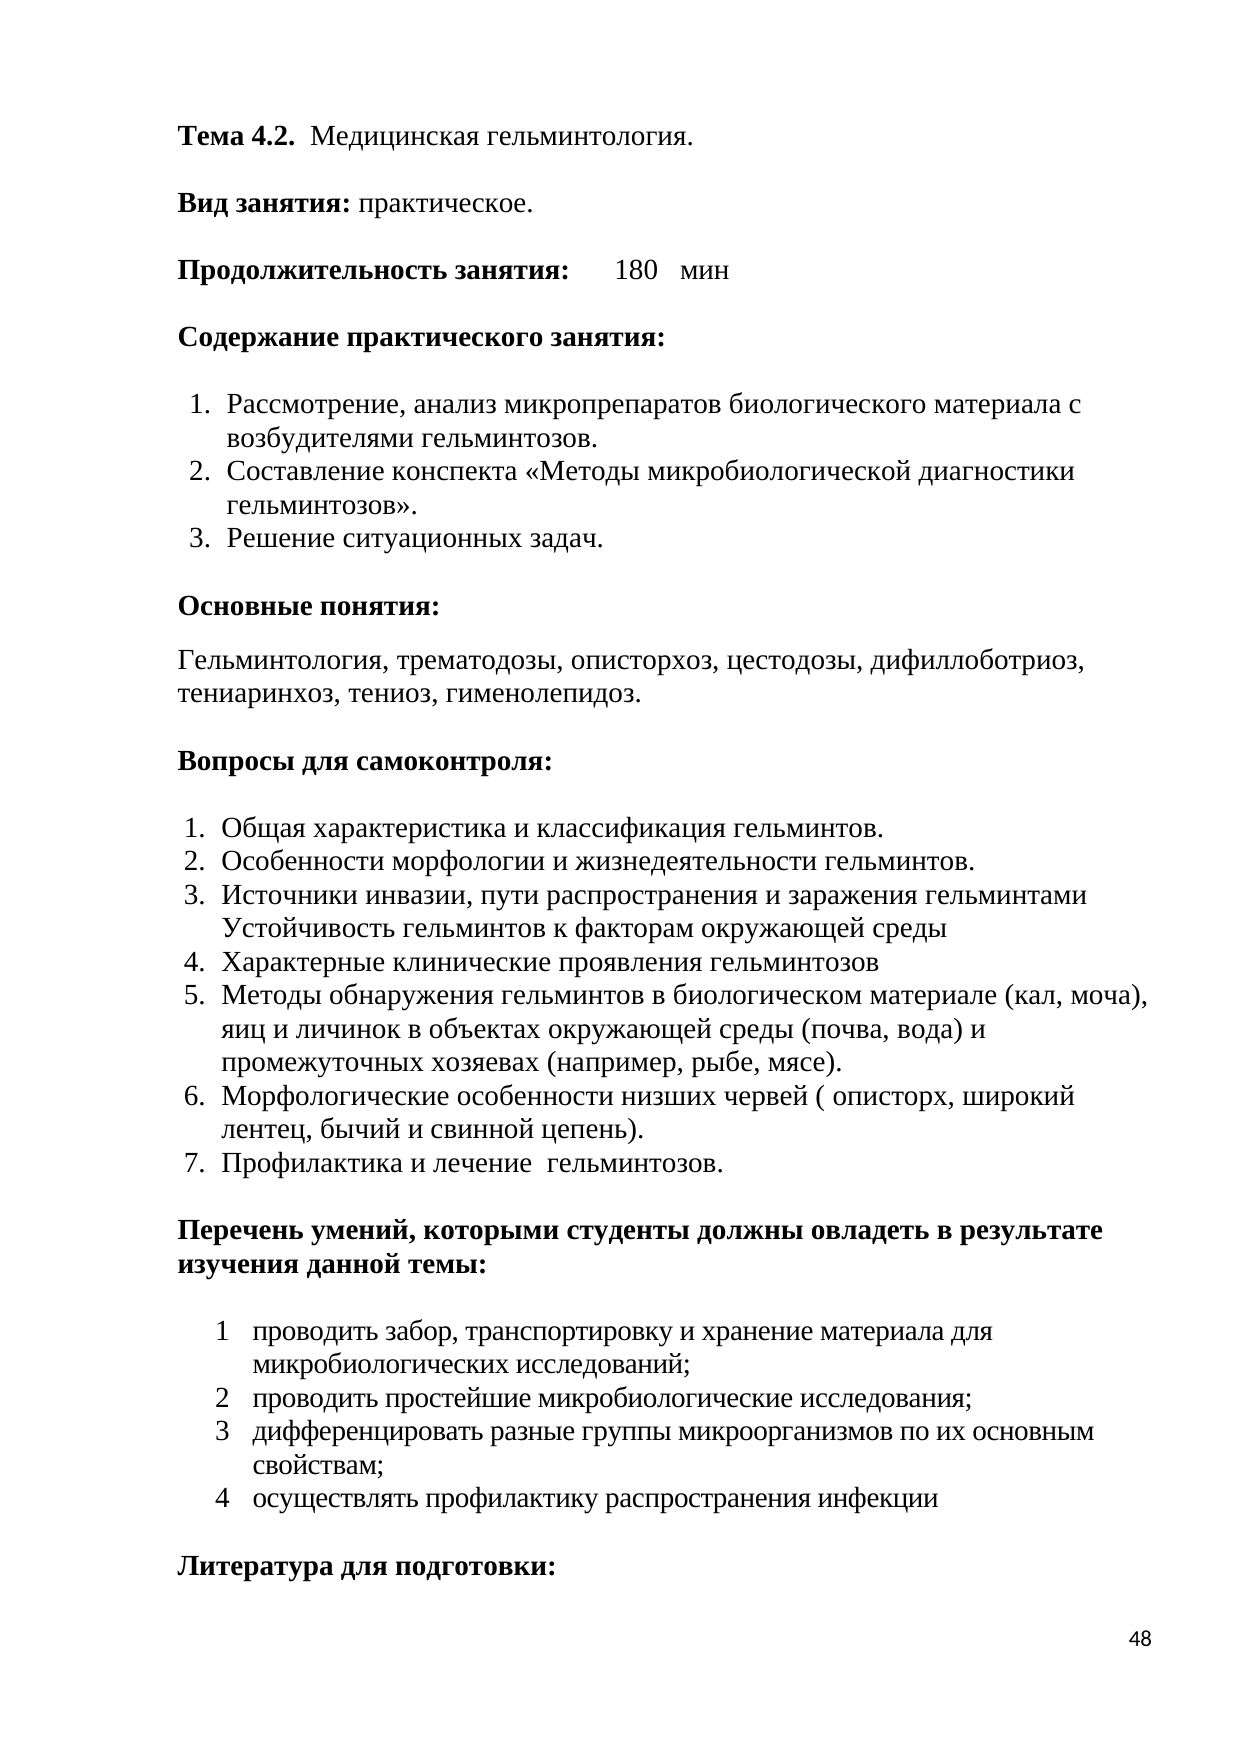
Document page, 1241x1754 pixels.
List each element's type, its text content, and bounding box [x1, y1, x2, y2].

list Особенности морфологии и жизнедеятельности гельминтов. [183, 843, 1152, 877]
text Вид занятия: практическое. [177, 185, 1152, 219]
list Источники инвазии, пути распространения и заражения гельминтами Устойчивость гельминтов к факторам окружающей среды [183, 877, 1152, 944]
text Тема 4.2. Медицинская гельминтология. [177, 118, 1152, 152]
list Решение ситуационных задач. [189, 521, 1152, 554]
list Составление конспекта «Методы микробиологической диагностики гельминтозов». [189, 453, 1152, 521]
list осуществлять профилактику распространения инфекции [215, 1481, 1152, 1514]
list проводить забор, транспортировку и хранение материала для микробиологических исследований; [215, 1313, 1152, 1380]
list Методы обнаружения гельминтов в биологическом материале (кал, моча), яиц и личинок в объектах окружающей среды (почва, вода) и промежуточных хозяевах (например, рыбе, мясе). [183, 977, 1152, 1078]
text Основные понятия: [177, 588, 1152, 621]
text Перечень умений, которыми студенты должны овладеть в результате изучения данной темы: [177, 1212, 1152, 1279]
list Общая характеристика и классификация гельминтов. [183, 810, 1152, 843]
list Рассмотрение, анализ микропрепаратов биологического материала с возбудителями гельминтозов. [189, 386, 1152, 453]
text Вопросы для самоконтроля: [177, 743, 1152, 776]
list проводить простейшие микробиологические исследования; [215, 1380, 1152, 1413]
list дифференцировать разные группы микроорганизмов по их основным свойствам; [215, 1413, 1152, 1481]
text Продолжительность занятия: 180 мин [177, 252, 1152, 286]
list Профилактика и лечение гельминтозов. [183, 1145, 1152, 1179]
list Морфологические особенности низших червей ( описторх, широкий лентец, бычий и свинной цепень). [183, 1078, 1152, 1145]
text Содержание практического занятия: [177, 319, 1152, 353]
text Гельминтология, трематодозы, описторхоз, цестодозы, дифиллоботриоз, тениаринхоз, тениоз, гименолепидоз. [177, 642, 1152, 709]
text Литература для подготовки: [177, 1548, 1152, 1581]
list Характерные клинические проявления гельминтозов [183, 944, 1152, 977]
